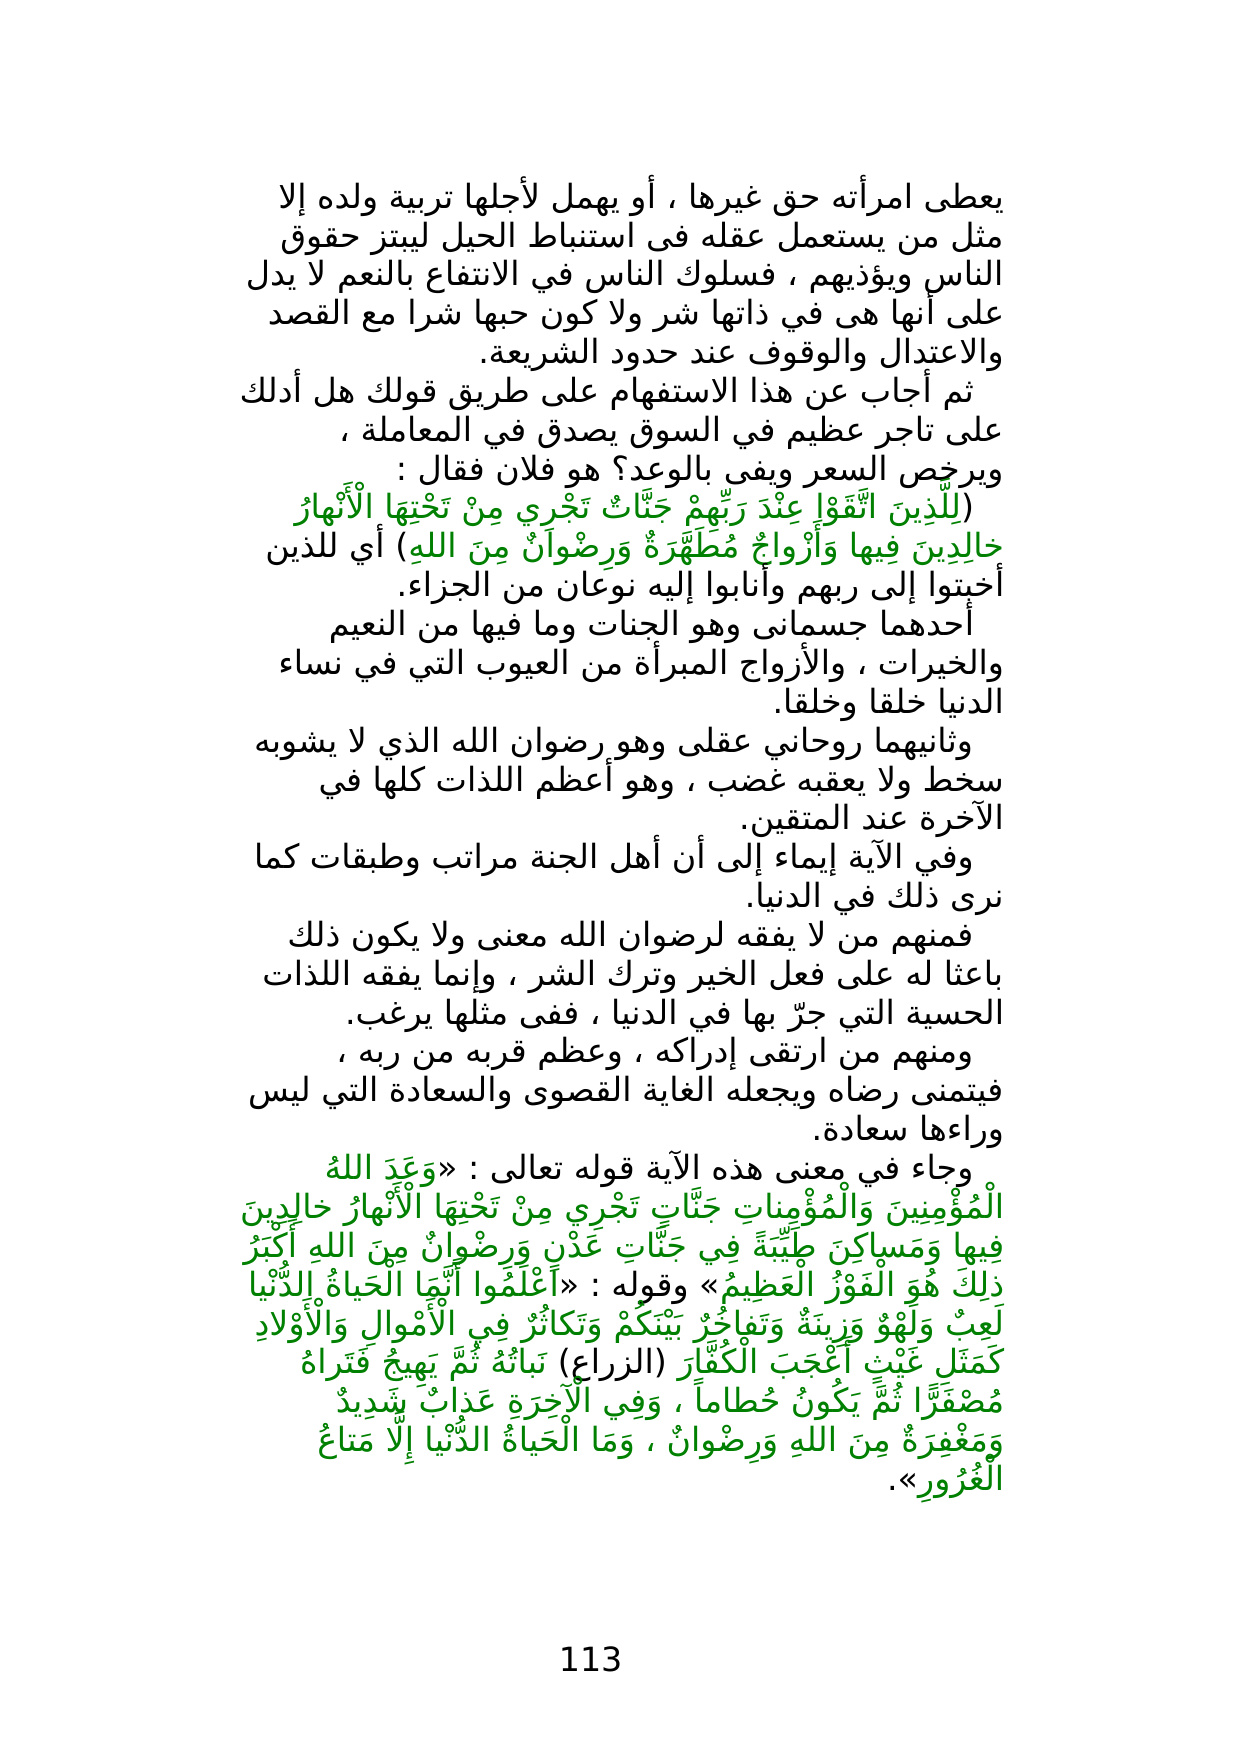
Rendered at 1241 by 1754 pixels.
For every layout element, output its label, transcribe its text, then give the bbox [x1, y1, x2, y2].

text وفي الآية إيماء إلى أن أهل الجنة مراتب وطبقات كما نرى ذلك في الدنيا. [236, 838, 1004, 915]
text وجاء في معنى هذه الآية قوله تعالى : «وَعَدَ اللهُ الْمُؤْمِنِينَ وَالْمُؤْمِناتِ جَنَّاتٍ تَجْرِي مِنْ تَحْتِهَا الْأَنْهارُ خالِدِينَ فِيها وَمَساكِنَ طَيِّبَةً فِي جَنَّاتِ عَدْنٍ وَرِضْوانٌ مِنَ اللهِ أَكْبَرُ ذلِكَ هُوَ الْفَوْزُ الْعَظِيمُ» وقوله : «اعْلَمُوا أَنَّمَا الْحَياةُ الدُّنْيا لَعِبٌ وَلَهْوٌ وَزِينَةٌ وَتَفاخُرٌ بَيْنَكُمْ وَتَكاثُرٌ فِي الْأَمْوالِ وَالْأَوْلادِ كَمَثَلِ غَيْثٍ أَعْجَبَ الْكُفَّارَ (الزراع) نَباتُهُ ثُمَّ يَهِيجُ فَتَراهُ مُصْفَرًّا ثُمَّ يَكُونُ حُطاماً ، وَفِي الْآخِرَةِ عَذابٌ شَدِيدٌ وَمَغْفِرَةٌ مِنَ اللهِ وَرِضْوانٌ ، وَمَا الْحَياةُ الدُّنْيا إِلَّا مَتاعُ الْغُرُورِ». [236, 1148, 1004, 1498]
text يعطى امرأته حق غيرها ، أو يهمل لأجلها تربية ولده إلا مثل من يستعمل عقله فى استنباط الحيل ليبتز حقوق الناس ويؤذيهم ، فسلوك الناس في الانتفاع بالنعم لا يدل على أنها هى في ذاتها شر ولا كون حبها شرا مع القصد والاعتدال والوقوف عند حدود الشريعة. [236, 177, 1004, 371]
text ومنهم من ارتقى إدراكه ، وعظم قربه من ربه ، فيتمنى رضاه ويجعله الغاية القصوى والسعادة التي ليس وراءها سعادة. [236, 1032, 1004, 1148]
text فمنهم من لا يفقه لرضوان الله معنى ولا يكون ذلك باعثا له على فعل الخير وترك الشر ، وإنما يفقه اللذات الحسية التي جرّ بها في الدنيا ، ففى مثلها يرغب. [236, 915, 1004, 1032]
text وثانيهما روحاني عقلى وهو رضوان الله الذي لا يشوبه سخط ولا يعقبه غضب ، وهو أعظم اللذات كلها في الآخرة عند المتقين. [236, 721, 1004, 838]
text أحدهما جسمانى وهو الجنات وما فيها من النعيم والخيرات ، والأزواج المبرأة من العيوب التي في نساء الدنيا خلقا وخلقا. [236, 604, 1004, 721]
text ثم أجاب عن هذا الاستفهام على طريق قولك هل أدلك على تاجر عظيم في السوق يصدق في المعاملة ، ويرخص السعر ويفى بالوعد؟ هو فلان فقال : [236, 371, 1004, 488]
text (لِلَّذِينَ اتَّقَوْا عِنْدَ رَبِّهِمْ جَنَّاتٌ تَجْرِي مِنْ تَحْتِهَا الْأَنْهارُ خالِدِينَ فِيها وَأَزْواجٌ مُطَهَّرَةٌ وَرِضْوانٌ مِنَ اللهِ) أي للذين أخبتوا إلى ربهم وأنابوا إليه نوعان من الجزاء. [236, 488, 1004, 604]
